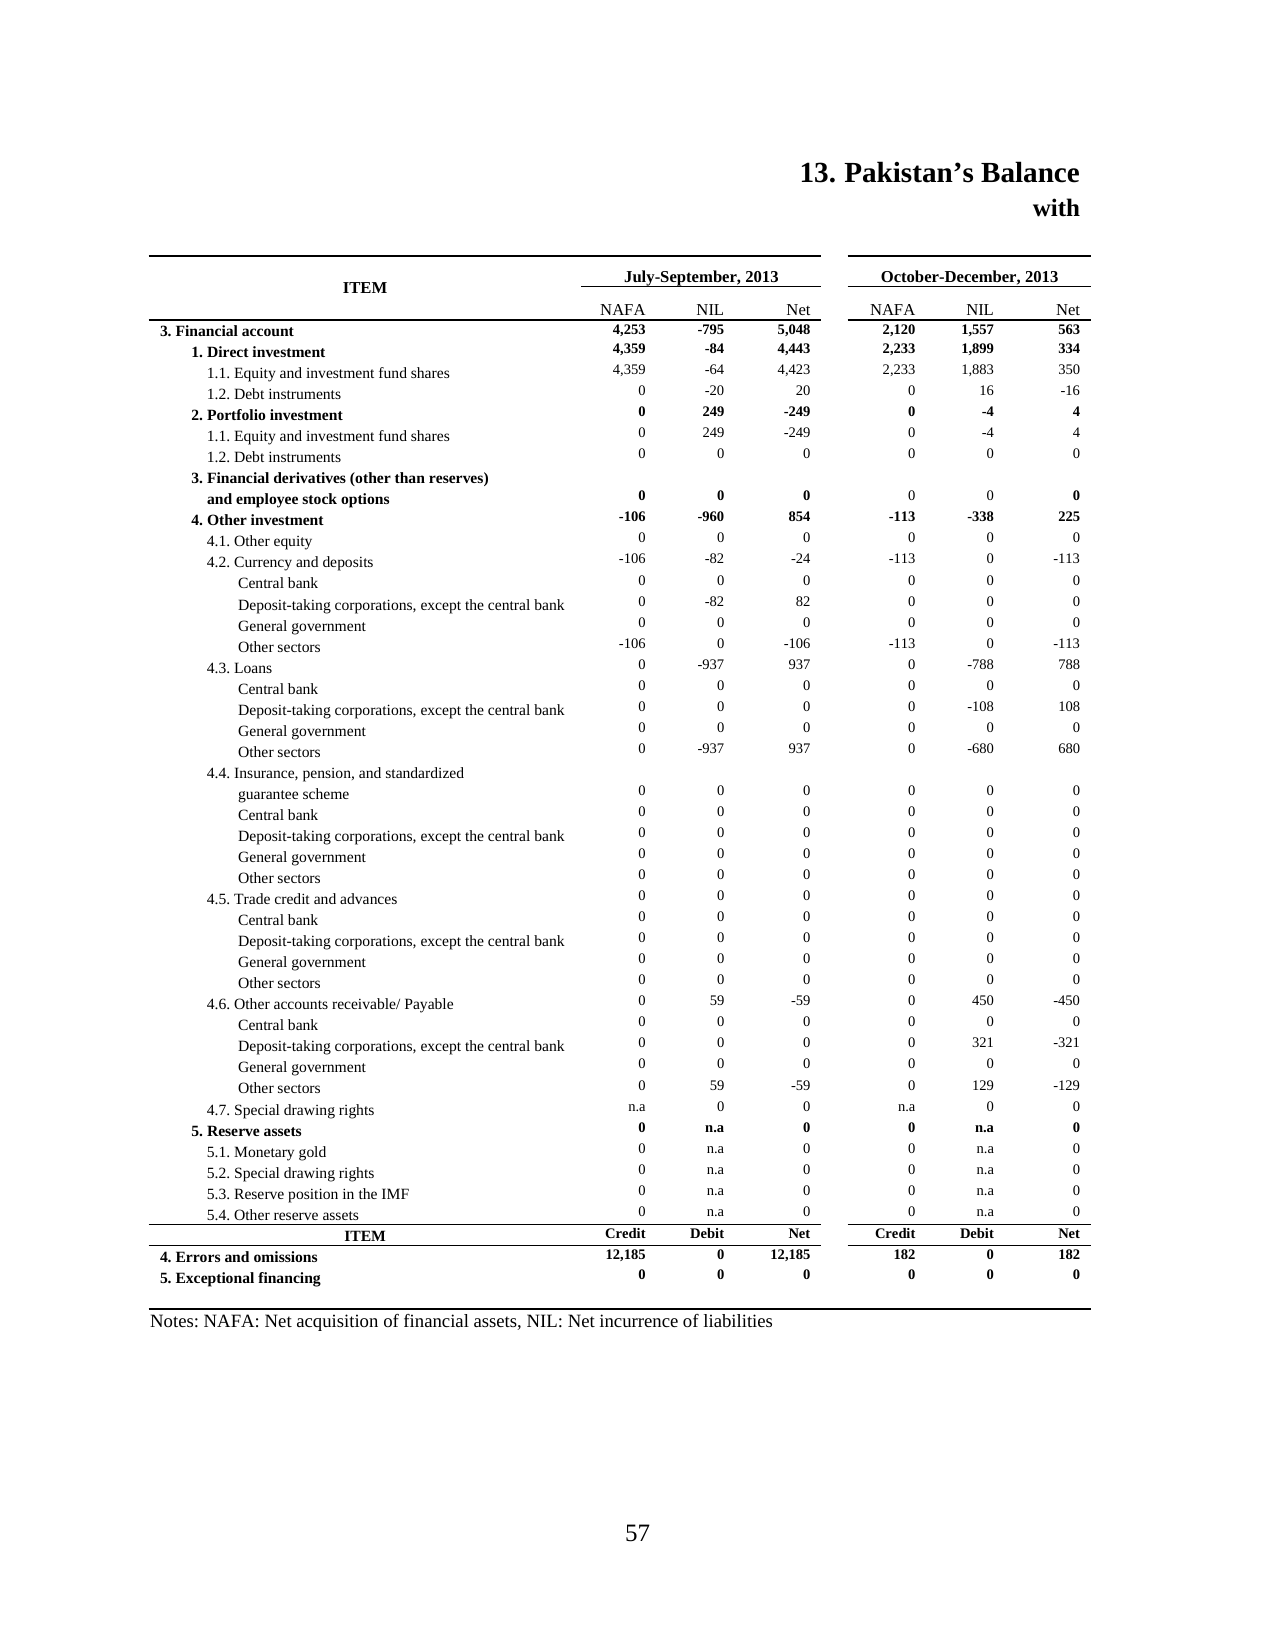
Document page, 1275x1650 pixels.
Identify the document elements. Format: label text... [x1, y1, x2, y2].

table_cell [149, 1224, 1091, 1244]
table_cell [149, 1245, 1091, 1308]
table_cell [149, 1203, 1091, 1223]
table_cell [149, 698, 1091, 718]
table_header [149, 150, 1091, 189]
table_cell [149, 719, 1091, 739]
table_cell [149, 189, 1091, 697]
text Notes: NAFA: Net acquisition of financial assets, NIL: Net incurrence of liabilities [150, 1310, 1125, 1331]
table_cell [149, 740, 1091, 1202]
